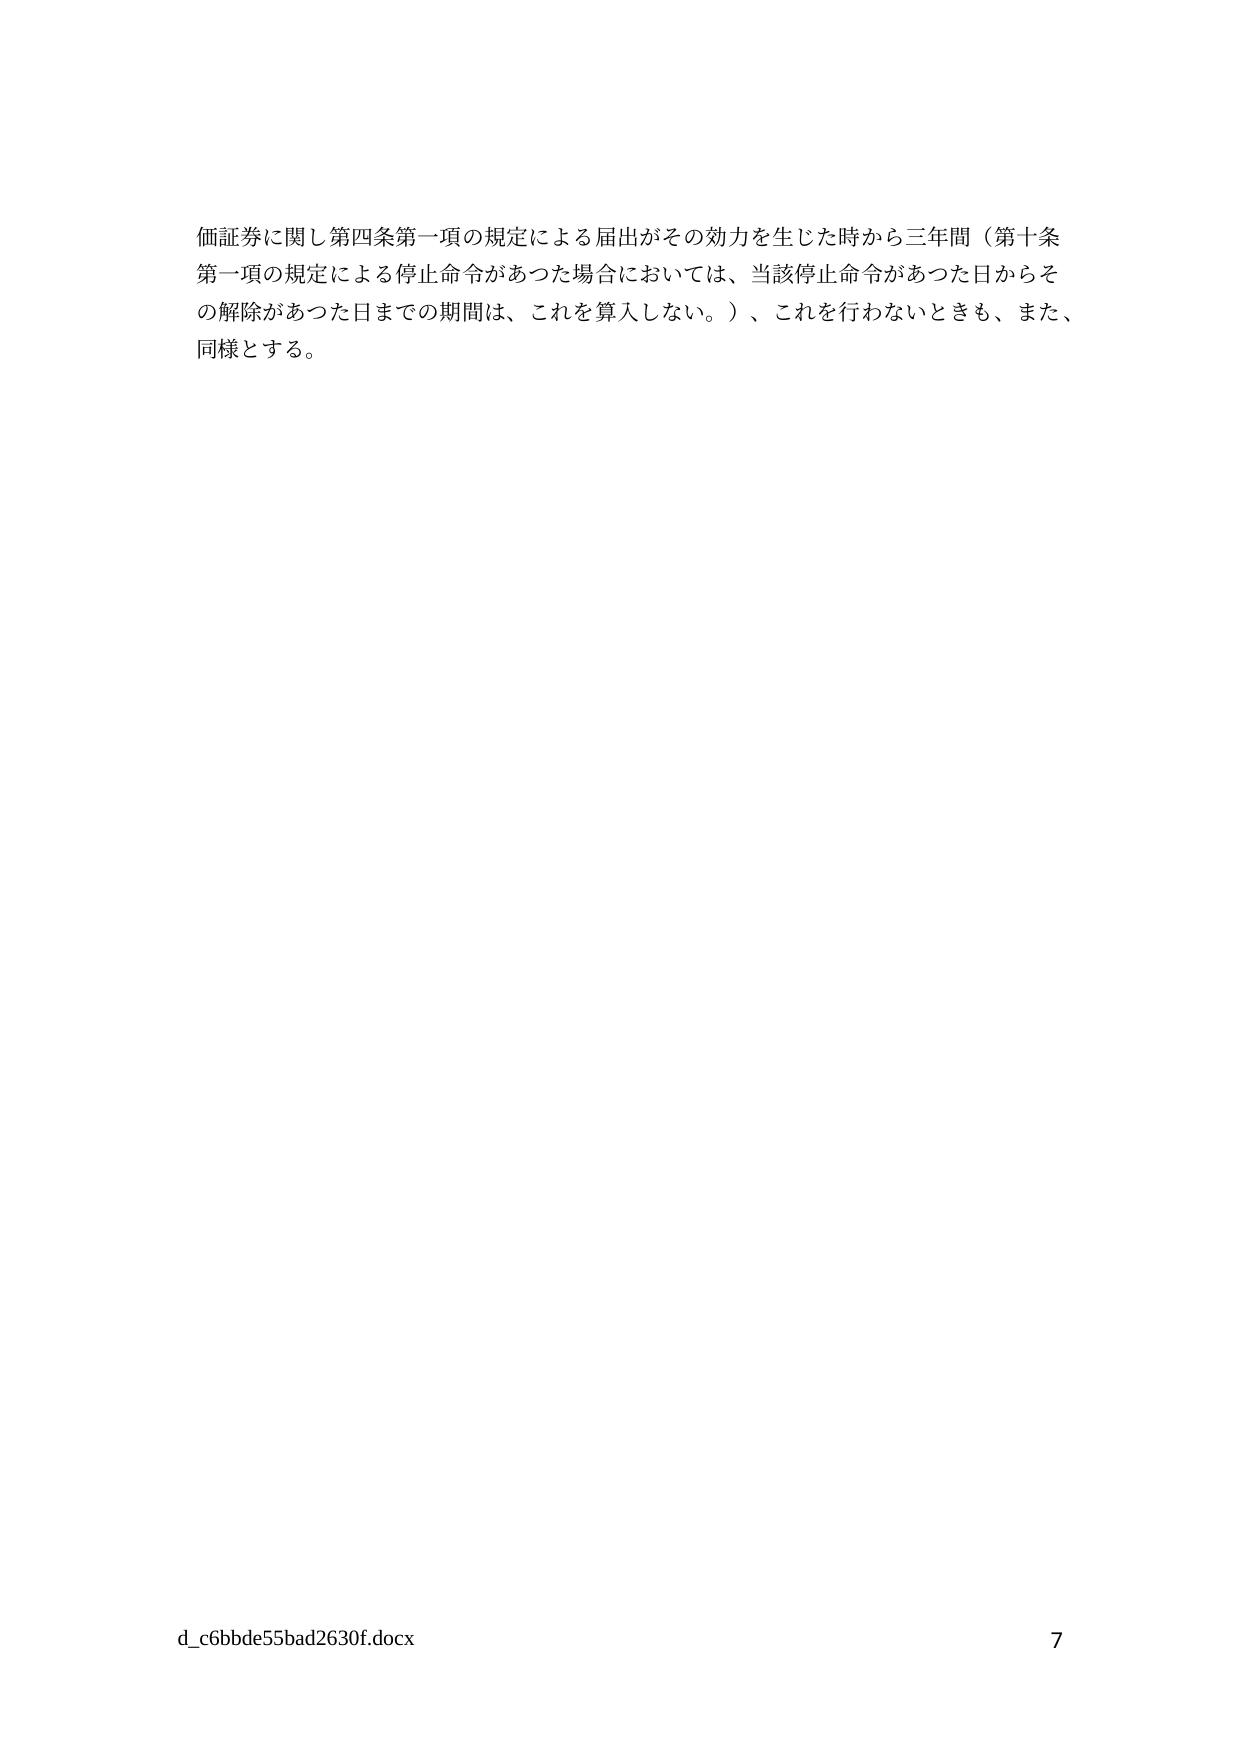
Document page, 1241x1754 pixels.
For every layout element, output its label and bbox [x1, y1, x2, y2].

text [177, 217, 1063, 367]
